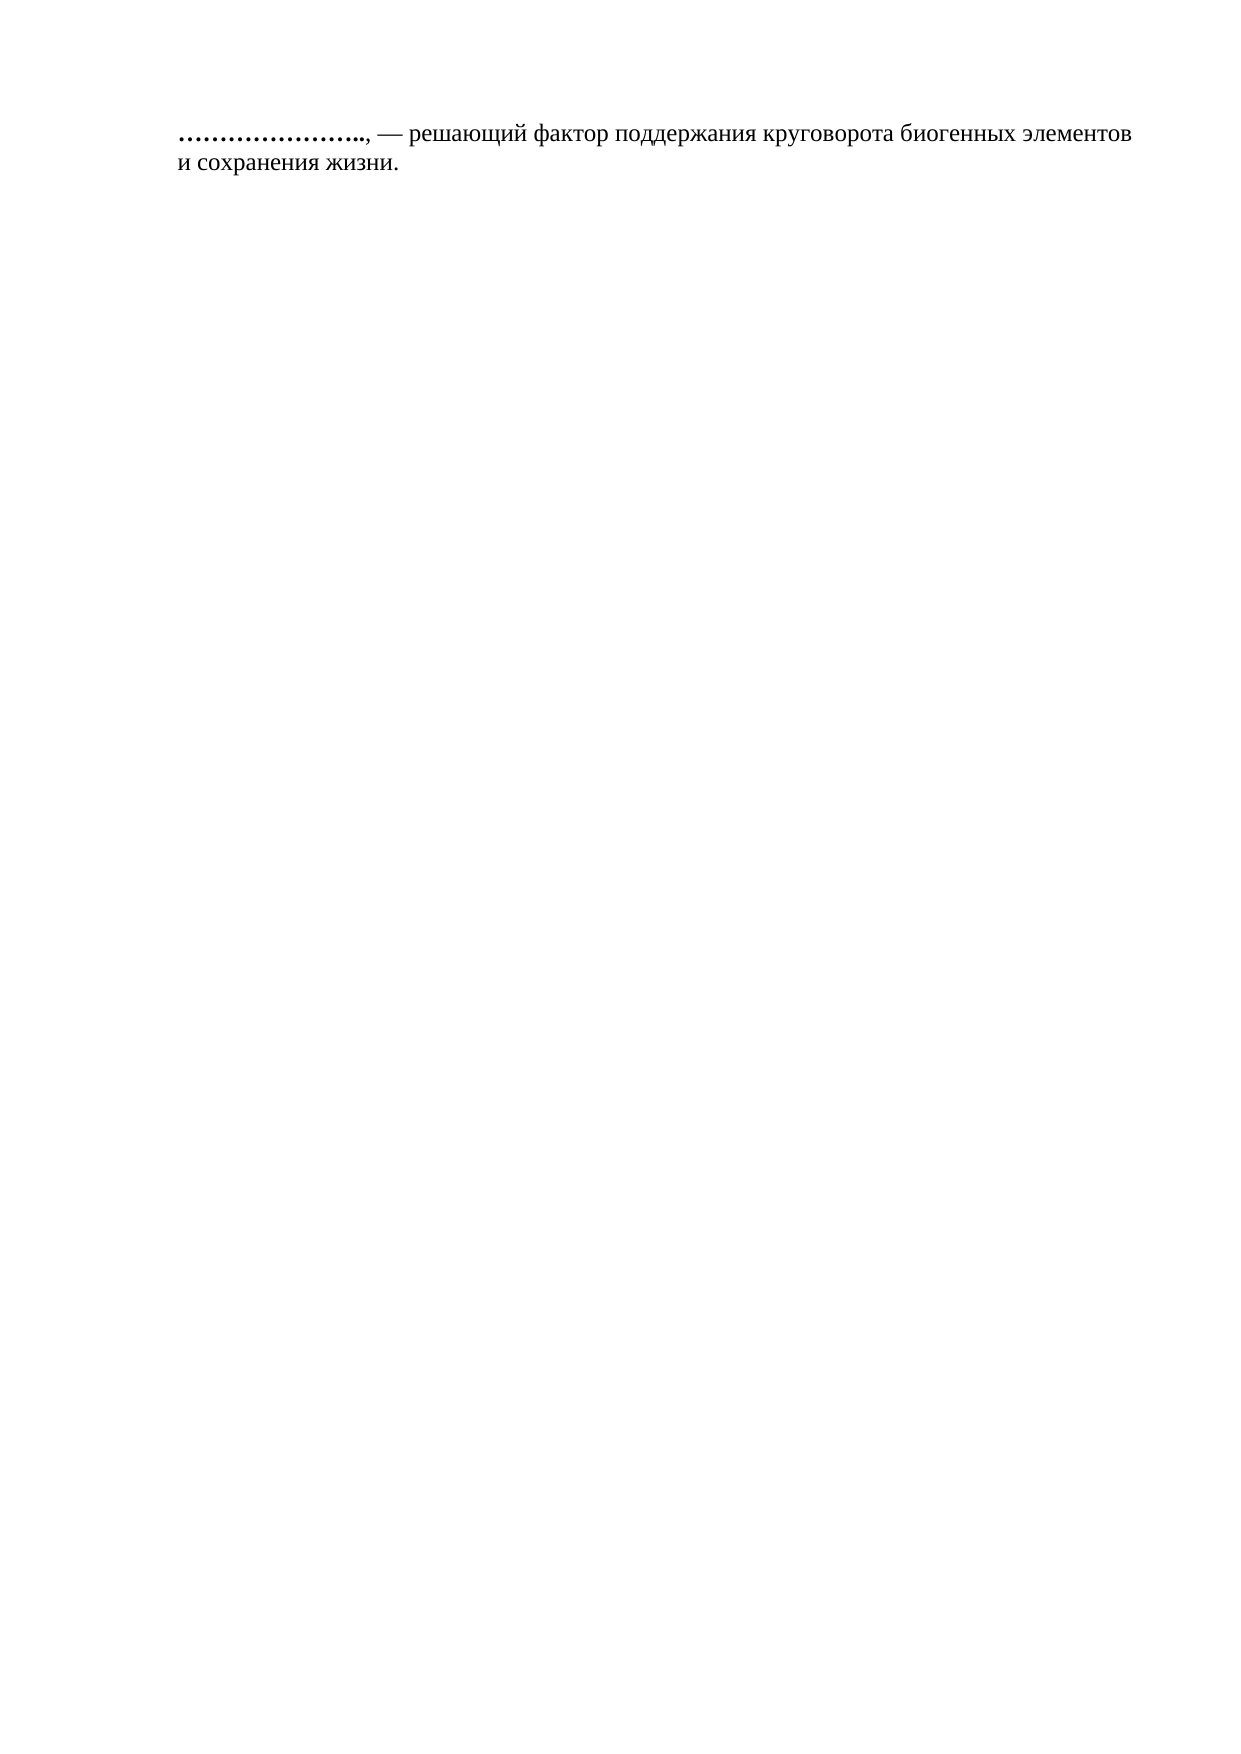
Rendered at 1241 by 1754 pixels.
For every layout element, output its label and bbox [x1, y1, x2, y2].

text [177, 118, 1152, 176]
